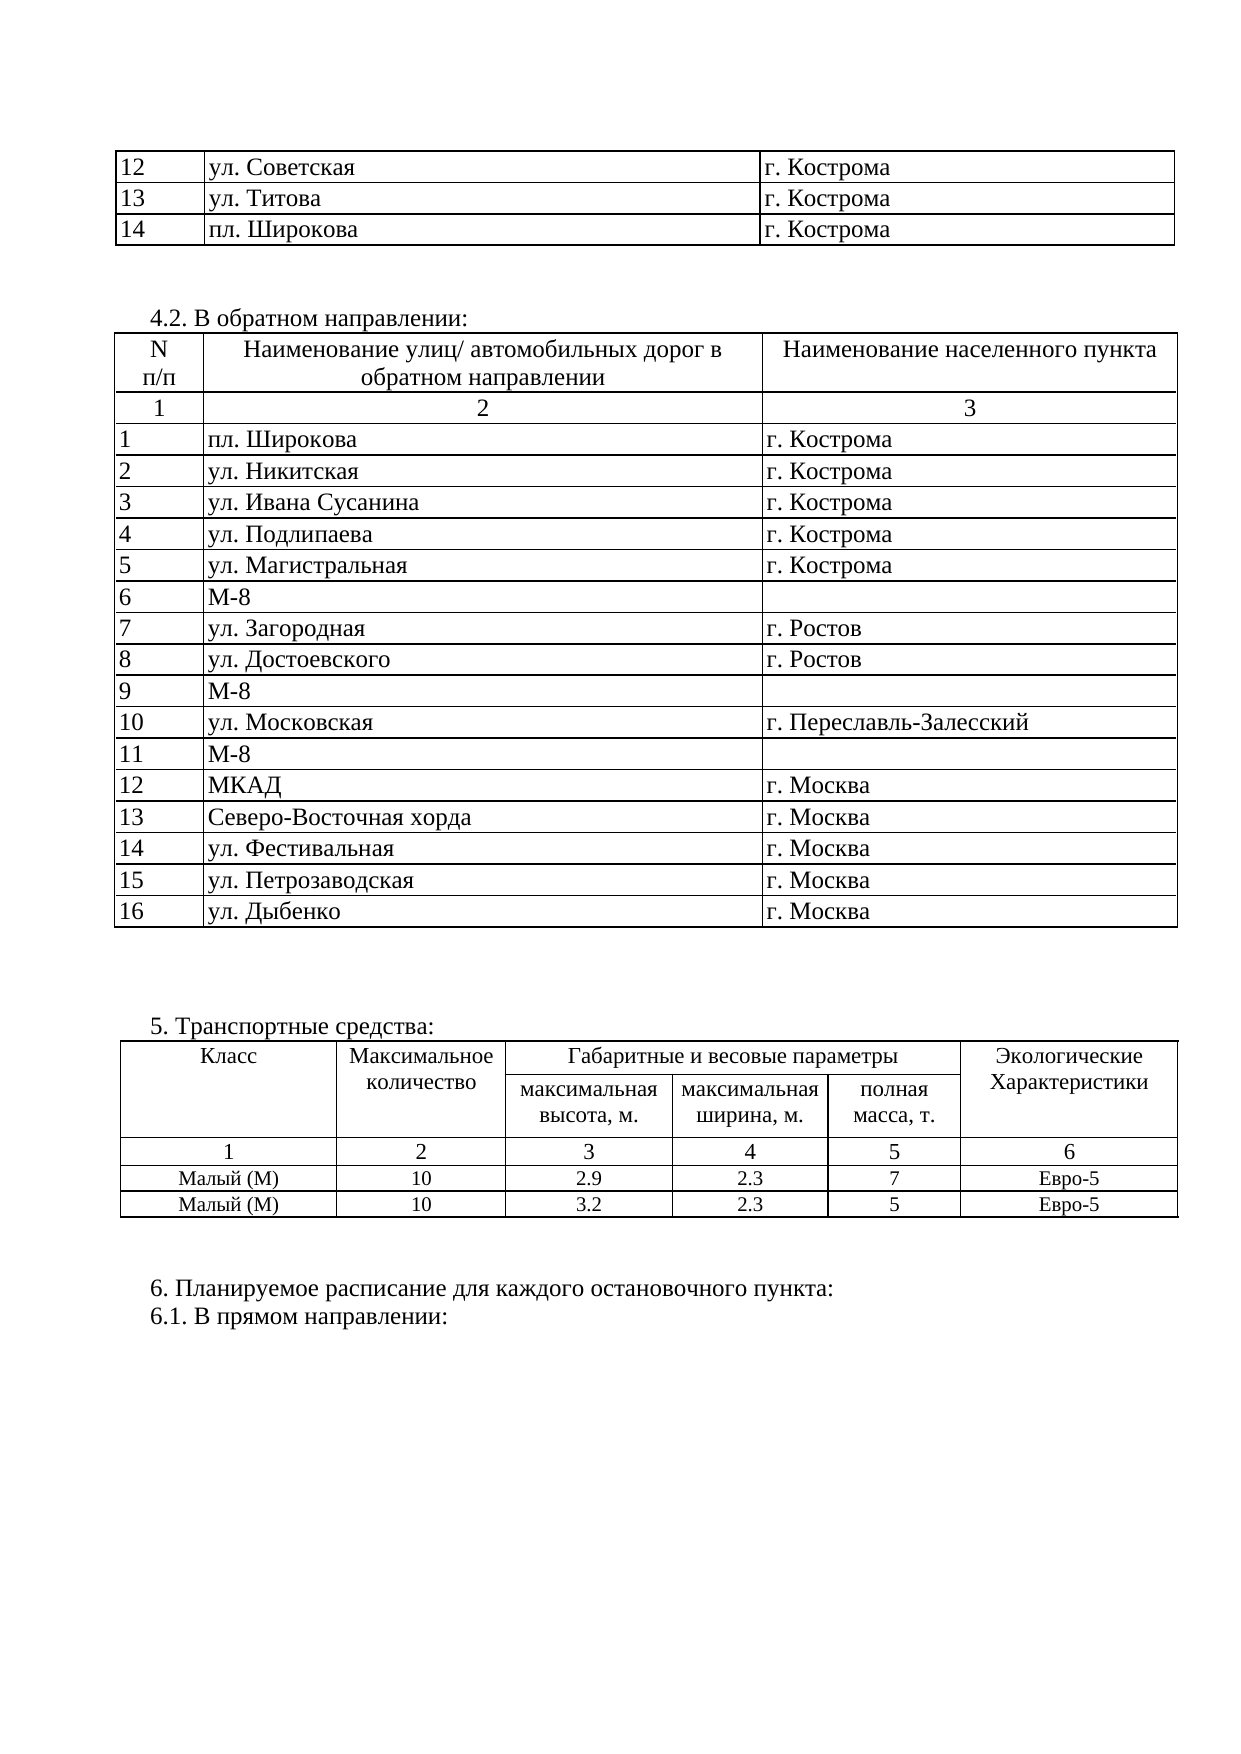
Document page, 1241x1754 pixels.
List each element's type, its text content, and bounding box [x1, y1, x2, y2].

table_cell 7 [829, 1166, 960, 1190]
table_cell максимальная ширина, м. [673, 1075, 827, 1137]
table_cell 8 [115, 644, 203, 674]
table_cell 4 [673, 1138, 827, 1165]
table_cell МКАД [204, 770, 762, 800]
table_cell 6 [115, 581, 203, 611]
table_cell 14 [115, 833, 203, 863]
table_cell [763, 674, 1177, 706]
table_cell 1 [115, 424, 203, 454]
table_cell пл. Широкова [205, 215, 759, 244]
table_cell [763, 737, 1177, 769]
table_cell 1 [115, 392, 203, 423]
table_cell [763, 580, 1177, 611]
table_cell г. Москва [763, 769, 1177, 800]
table_cell г. Москва [763, 895, 1177, 926]
table_cell г. Москва [763, 863, 1177, 894]
table_cell г. Кострома [761, 215, 1174, 244]
table_cell ул. Титова [205, 183, 759, 213]
text 6.1. В прямом направлении: [150, 1301, 1090, 1330]
table_cell г. Кострома [763, 517, 1177, 548]
table_cell Северо-Восточная хорда [204, 802, 762, 832]
table_header N п/п [115, 334, 203, 391]
table_cell 2.9 [506, 1166, 672, 1190]
table_cell Малый (М) [121, 1192, 336, 1216]
table_cell ул. Дыбенко [204, 896, 762, 926]
table_cell 15 [115, 864, 203, 894]
table_header Наименование улиц/ автомобильных дорог в обратном направлении [204, 334, 762, 391]
table_cell 2 [337, 1138, 505, 1165]
table_cell М-8 [204, 676, 762, 706]
table_cell 10 [337, 1166, 505, 1190]
table_cell 10 [337, 1192, 505, 1216]
table_cell г. Кострома [763, 423, 1177, 454]
table_cell 16 [115, 896, 203, 926]
table_cell ул. Ивана Сусанина [204, 487, 762, 517]
table_cell 7 [115, 613, 203, 643]
table_cell ул. Магистральная [204, 550, 762, 580]
table_cell ул. Петрозаводская [204, 865, 762, 894]
text 4.2. В обратном направлении: [150, 303, 1090, 332]
table_cell М-8 [204, 739, 762, 769]
table_cell 14 [117, 215, 204, 244]
table_cell пл. Широкова [204, 424, 762, 454]
table_header Габаритные и весовые параметры [506, 1042, 960, 1073]
text 5. Транспортные средства: [150, 1011, 1090, 1040]
table_cell ул. Московская [204, 707, 762, 737]
table_cell Евро-5 [961, 1192, 1177, 1216]
table_cell г. Кострома [761, 183, 1174, 213]
table_cell г. Кострома [763, 486, 1177, 517]
table_cell максимальная высота, м. [506, 1075, 672, 1137]
table_cell 9 [115, 675, 203, 706]
table_cell 5 [115, 550, 203, 580]
table_cell ул. Фестивальная [204, 833, 762, 863]
table_cell 2.3 [673, 1166, 827, 1190]
table_cell 3 [115, 487, 203, 517]
table_cell 5 [829, 1138, 960, 1165]
table_header Наименование населенного пункта [763, 334, 1177, 391]
table_cell 12 [115, 770, 203, 800]
table_header Максимальное количество [337, 1042, 505, 1137]
table_cell 2 [204, 393, 762, 423]
table_cell 4 [115, 518, 203, 548]
table_cell г. Кострома [763, 549, 1177, 580]
table_cell 11 [115, 738, 203, 769]
table_cell 13 [115, 801, 203, 832]
table_cell г. Переславль-Залесский [763, 706, 1177, 737]
table_cell ул. Подлипаева [204, 519, 762, 548]
table_cell ул. Никитская [204, 456, 762, 486]
table_cell г. Кострома [763, 454, 1177, 486]
table_cell 5 [829, 1192, 960, 1216]
table_cell М-8 [204, 582, 762, 611]
table_cell 1 [121, 1138, 336, 1165]
table_cell 6 [961, 1138, 1177, 1165]
table_cell 3 [506, 1138, 672, 1165]
table_cell г. Ростов [763, 643, 1177, 674]
table_cell Евро-5 [961, 1166, 1177, 1190]
table_cell г. Москва [763, 800, 1177, 832]
table_cell 2.3 [673, 1192, 827, 1216]
table_cell г. Кострома [761, 152, 1174, 181]
table_cell полная масса, т. [829, 1075, 960, 1137]
table_cell 2 [115, 455, 203, 486]
table_header Класс [121, 1042, 336, 1137]
table_cell 12 [117, 152, 204, 181]
table_cell г. Москва [763, 832, 1177, 863]
table_cell Малый (М) [121, 1166, 336, 1190]
table_cell 10 [115, 707, 203, 737]
text 6. Планируемое расписание для каждого остановочного пункта: [150, 1273, 1090, 1301]
table_header Экологические Характеристики [961, 1042, 1177, 1137]
table_cell 13 [117, 183, 204, 213]
table_cell г. Ростов [763, 611, 1177, 643]
table_cell 3 [763, 391, 1177, 423]
table_cell 3.2 [506, 1192, 672, 1216]
table_cell ул. Загородная [204, 613, 762, 643]
table_cell ул. Советская [205, 152, 759, 181]
table_cell ул. Достоевского [204, 645, 762, 674]
